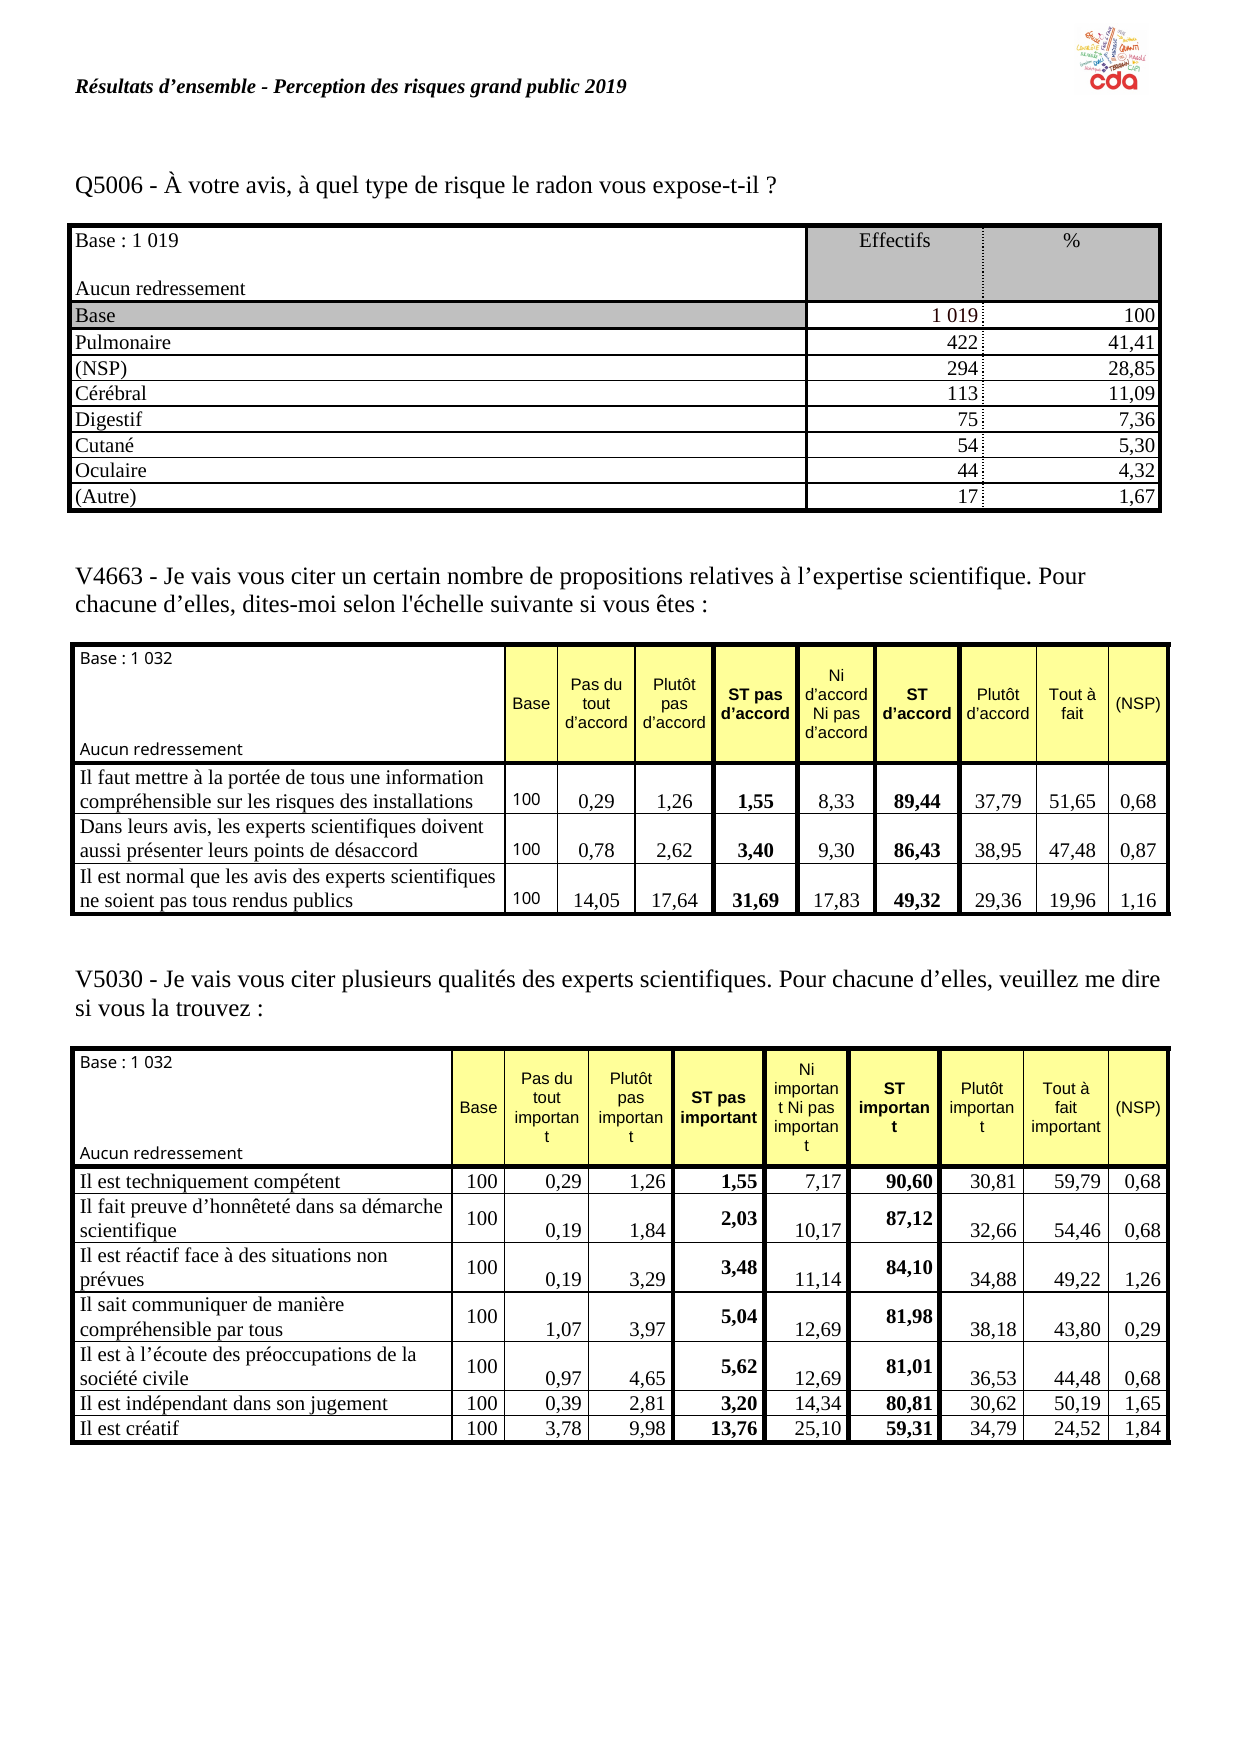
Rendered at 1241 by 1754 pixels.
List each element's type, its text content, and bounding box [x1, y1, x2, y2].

table_cell 80,81 [851, 1391, 937, 1415]
table_cell Base [72, 303, 805, 327]
table_cell 0,29 [1109, 1293, 1166, 1341]
table_cell 7,36 [983, 407, 1158, 431]
table_cell 100 [453, 1391, 504, 1415]
table_header % [983, 228, 1158, 300]
table_cell 3,20 [675, 1391, 762, 1415]
table_cell 11,09 [983, 381, 1158, 405]
table_header Tout à fait [1037, 647, 1108, 761]
table_cell 13,76 [675, 1416, 762, 1440]
table_header Plutôt pas d’accord [636, 647, 711, 761]
table_header Ni important Ni pas important [767, 1051, 846, 1164]
table_cell 84,10 [851, 1243, 937, 1291]
table_cell (Autre) [72, 484, 805, 508]
table_cell 0,39 [505, 1391, 588, 1415]
table_cell 0,78 [558, 814, 634, 862]
table_cell 1,84 [589, 1194, 671, 1242]
table_cell 44 [808, 458, 983, 482]
table_cell Digestif [72, 407, 805, 431]
table_cell (NSP) [72, 356, 805, 380]
table_cell 34,79 [942, 1416, 1023, 1440]
table_cell 5,30 [983, 433, 1158, 457]
table_cell 41,41 [983, 330, 1158, 354]
table_cell Il faut mettre à la portée de tous une information compréhensible sur les risques des installations [75, 765, 504, 813]
table_cell 10,17 [767, 1194, 846, 1242]
table_cell 17,83 [800, 864, 873, 912]
table_cell 81,01 [851, 1342, 937, 1390]
table_header Base [453, 1051, 504, 1164]
table_cell 1,16 [1109, 864, 1166, 912]
table_cell 0,68 [1109, 1342, 1166, 1390]
table_header Plutôt d’accord [962, 647, 1036, 761]
table_cell Il est créatif [75, 1416, 451, 1440]
table_cell Pulmonaire [72, 330, 805, 354]
table_cell 1,55 [716, 765, 795, 813]
table_cell 49,22 [1024, 1243, 1108, 1291]
table_cell 44,48 [1024, 1342, 1108, 1390]
table_cell 87,12 [851, 1194, 937, 1242]
table_cell 4,32 [983, 458, 1158, 482]
table_cell Dans leurs avis, les experts scientifiques doivent aussi présenter leurs points de désaccord [75, 814, 504, 862]
table_cell 2,81 [589, 1391, 671, 1415]
table_cell 31,69 [716, 864, 795, 912]
table_header ST pas important [675, 1051, 762, 1164]
table_cell Il est indépendant dans son jugement [75, 1391, 451, 1415]
table_cell 36,53 [942, 1342, 1023, 1390]
table_cell 9,30 [800, 814, 873, 862]
table_header Plutôt pas important [589, 1051, 671, 1164]
table_header Effectifs [808, 228, 983, 300]
table_header (NSP) [1109, 1051, 1166, 1164]
table_cell 1,65 [1109, 1391, 1166, 1415]
picture [1074, 23, 1149, 95]
text Q5006 - À votre avis, à quel type de risque le radon vous expose-t-il ? [75, 170, 1165, 199]
table_cell 32,66 [942, 1194, 1023, 1242]
table_cell Il sait communiquer de manière compréhensible par tous [75, 1293, 451, 1341]
table_cell 9,98 [589, 1416, 671, 1440]
table_cell 90,60 [851, 1169, 937, 1193]
table_cell 89,44 [877, 765, 957, 813]
table_cell 3,48 [675, 1243, 762, 1291]
table_cell 422 [808, 330, 983, 354]
table_cell 28,85 [983, 356, 1158, 380]
table_header Ni d’accord Ni pas d’accord [800, 647, 873, 761]
table_cell Il est normal que les avis des experts scientifiques ne soient pas tous rendus publics [75, 864, 504, 912]
table_cell 50,19 [1024, 1391, 1108, 1415]
table_cell 17 [808, 484, 983, 508]
table_cell 1,26 [589, 1169, 671, 1193]
table_cell 100 [453, 1293, 504, 1341]
text V4663 - Je vais vous citer un certain nombre de propositions relatives à l’expertise scientifique. Pour chacune d’elles, dites-moi selon l'échelle suivante si vous êtes : [75, 561, 1165, 618]
table_cell 59,31 [851, 1416, 937, 1440]
table_cell 38,95 [962, 814, 1036, 862]
table_cell 24,52 [1024, 1416, 1108, 1440]
table_cell 100 [506, 814, 557, 862]
table_header Base : 1 019 Aucun redressement [72, 228, 805, 300]
table_cell 1,84 [1109, 1416, 1166, 1440]
table_cell 11,14 [767, 1243, 846, 1291]
table_cell 1,67 [983, 484, 1158, 508]
table_cell 81,98 [851, 1293, 937, 1341]
table_cell 1,26 [636, 765, 711, 813]
table_cell 1,26 [1109, 1243, 1166, 1291]
table_cell 5,62 [675, 1342, 762, 1390]
table_cell 43,80 [1024, 1293, 1108, 1341]
table_cell 0,68 [1109, 1169, 1166, 1193]
table_cell 0,29 [505, 1169, 588, 1193]
table_cell 0,68 [1109, 765, 1166, 813]
table_cell 38,18 [942, 1293, 1023, 1341]
text V5030 - Je vais vous citer plusieurs qualités des experts scientifiques. Pour chacune d’elles, veuillez me dire si vous la trouvez : [75, 964, 1165, 1046]
table_header Base [506, 647, 557, 761]
table_cell 1 019 [808, 303, 983, 327]
table_header Tout à fait important [1024, 1051, 1108, 1164]
table_cell 100 [453, 1243, 504, 1291]
table_cell 54 [808, 433, 983, 457]
table_cell 100 [453, 1194, 504, 1242]
table_cell 25,10 [767, 1416, 846, 1440]
table_cell 294 [808, 356, 983, 380]
table_cell Cérébral [72, 381, 805, 405]
table_cell 100 [983, 303, 1158, 327]
table_header ST important [851, 1051, 937, 1164]
table_cell 49,32 [877, 864, 957, 912]
table_cell 2,03 [675, 1194, 762, 1242]
table_cell 0,19 [505, 1243, 588, 1291]
table_cell 0,68 [1109, 1194, 1166, 1242]
table_cell 0,19 [505, 1194, 588, 1242]
table_cell Il fait preuve d’honnêteté dans sa démarche scientifique [75, 1194, 451, 1242]
table_header Base : 1 032 Aucun redressement [75, 1051, 451, 1164]
table_cell 14,05 [558, 864, 634, 912]
table_cell 0,29 [558, 765, 634, 813]
table_cell 59,79 [1024, 1169, 1108, 1193]
table_cell Il est techniquement compétent [75, 1169, 451, 1193]
table_cell 100 [453, 1416, 504, 1440]
table_cell 0,97 [505, 1342, 588, 1390]
table_cell 30,81 [942, 1169, 1023, 1193]
table_cell 8,33 [800, 765, 873, 813]
table_cell Cutané [72, 433, 805, 457]
table_header Base : 1 032 Aucun redressement [75, 647, 504, 761]
table_cell 37,79 [962, 765, 1036, 813]
table_cell 0,87 [1109, 814, 1166, 862]
table_cell 3,78 [505, 1416, 588, 1440]
table_cell 19,96 [1037, 864, 1108, 912]
table_cell 75 [808, 407, 983, 431]
table_header Plutôt important [942, 1051, 1023, 1164]
table_cell 1,55 [675, 1169, 762, 1193]
table_cell 54,46 [1024, 1194, 1108, 1242]
table_cell 100 [506, 864, 557, 912]
table_cell 17,64 [636, 864, 711, 912]
table_header Pas du tout d’accord [558, 647, 634, 761]
table_cell Oculaire [72, 458, 805, 482]
table_cell 5,04 [675, 1293, 762, 1341]
table_cell 51,65 [1037, 765, 1108, 813]
table_cell 113 [808, 381, 983, 405]
table_cell Il est réactif face à des situations non prévues [75, 1243, 451, 1291]
table_header Pas du tout important [505, 1051, 588, 1164]
table_cell 4,65 [589, 1342, 671, 1390]
table_cell 34,88 [942, 1243, 1023, 1291]
table_cell 1,07 [505, 1293, 588, 1341]
table_cell 12,69 [767, 1342, 846, 1390]
table_cell 100 [506, 765, 557, 813]
table_cell 14,34 [767, 1391, 846, 1415]
table_cell 29,36 [962, 864, 1036, 912]
table_header ST d’accord [877, 647, 957, 761]
table_cell 3,97 [589, 1293, 671, 1341]
table_cell 3,40 [716, 814, 795, 862]
table_cell 12,69 [767, 1293, 846, 1341]
table_cell 3,29 [589, 1243, 671, 1291]
table_cell 100 [453, 1342, 504, 1390]
table_header (NSP) [1109, 647, 1166, 761]
table_cell 100 [453, 1169, 504, 1193]
table_cell Il est à l’écoute des préoccupations de la société civile [75, 1342, 451, 1390]
table_cell 2,62 [636, 814, 711, 862]
table_cell 47,48 [1037, 814, 1108, 862]
table_cell 86,43 [877, 814, 957, 862]
table_cell 7,17 [767, 1169, 846, 1193]
table_cell 30,62 [942, 1391, 1023, 1415]
table_header ST pas d’accord [716, 647, 795, 761]
